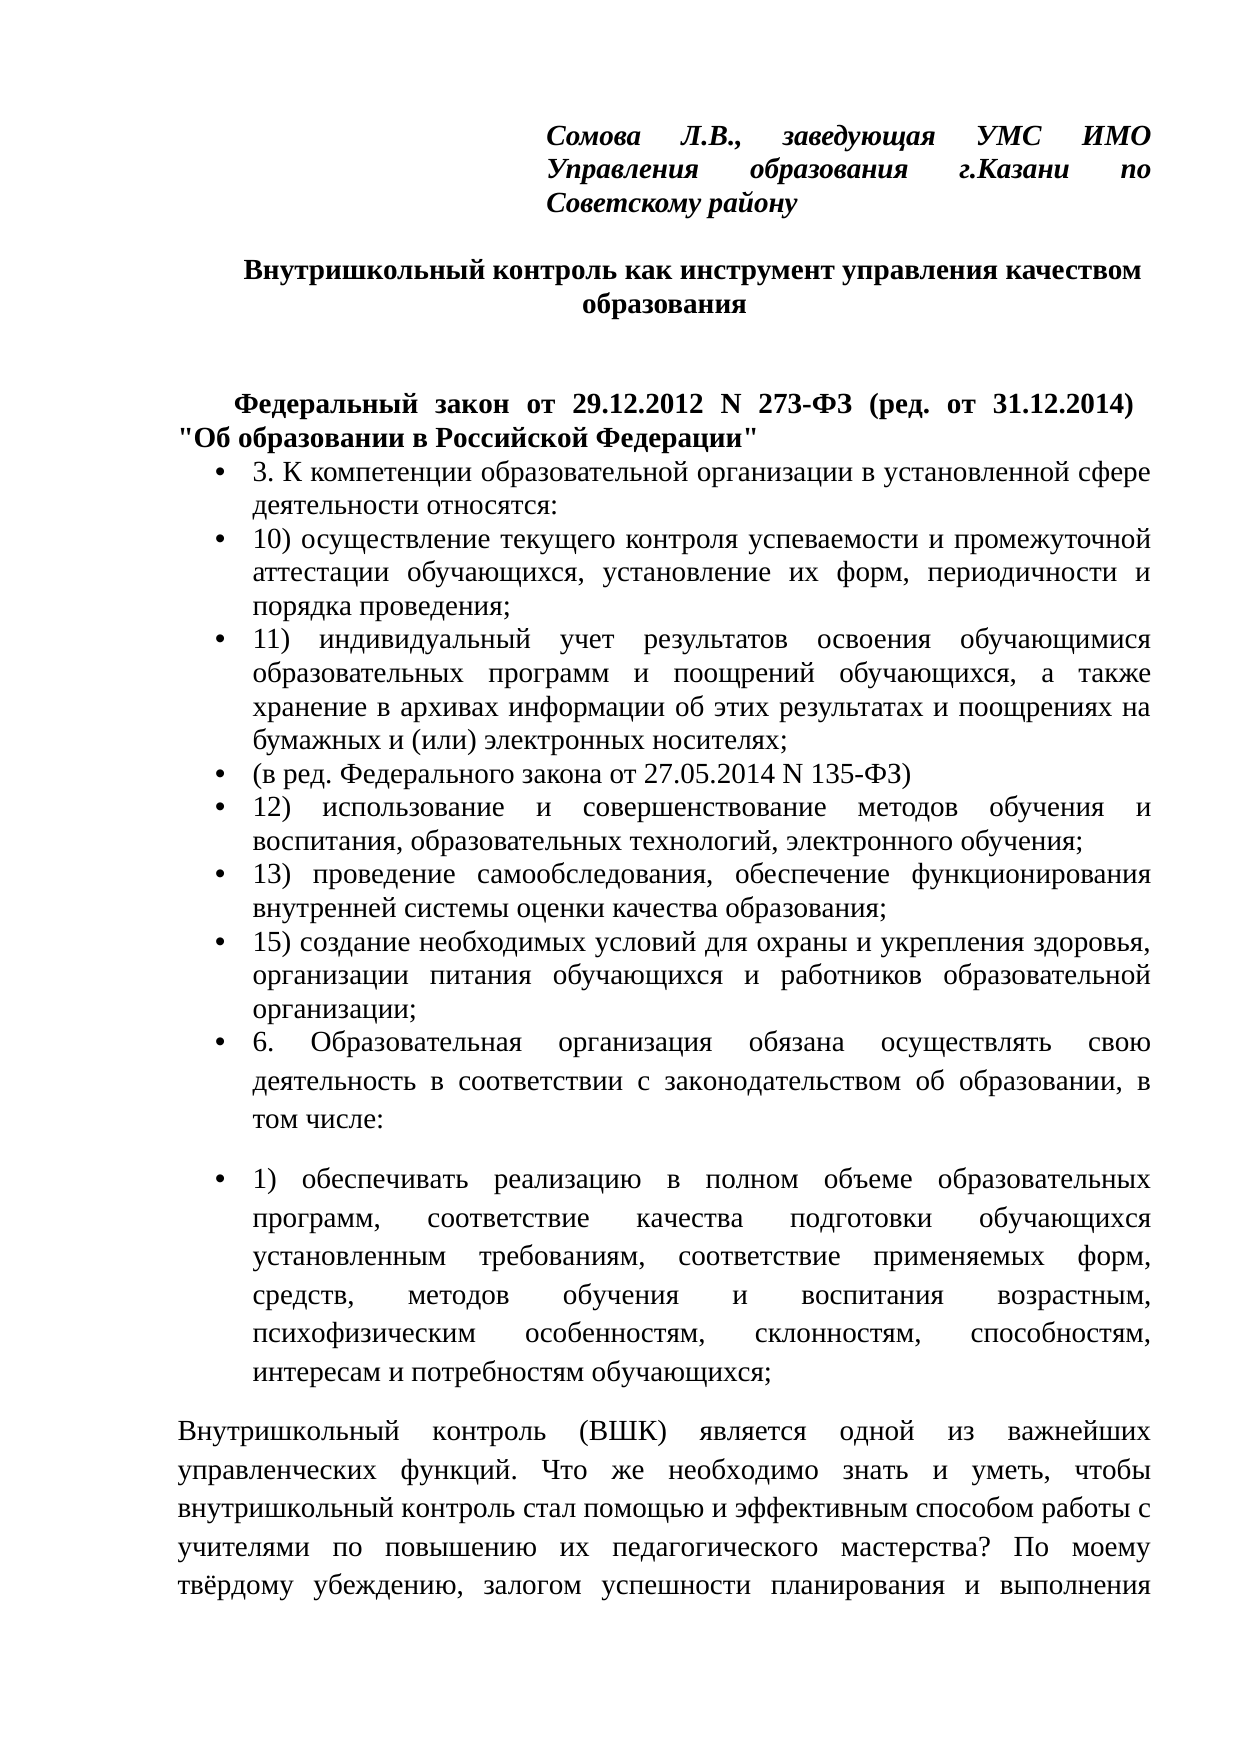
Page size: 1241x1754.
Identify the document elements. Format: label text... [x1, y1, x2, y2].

list 15) создание необходимых условий для охраны и укрепления здоровья, организации питания обучающихся и работников образовательной организации; [215, 924, 1152, 1024]
list 10) осуществление текущего контроля успеваемости и промежуточной аттестации обучающихся, установление их форм, периодичности и порядка проведения; [215, 521, 1152, 621]
list 6. Образовательная организация обязана осуществлять свою деятельность в соответствии с законодательством об образовании, в том числе: [215, 1024, 1152, 1135]
list 1) обеспечивать реализацию в полном объеме образовательных программ, соответствие качества подготовки обучающихся установленным требованиям, соответствие применяемых форм, средств, методов обучения и воспитания возрастным, психофизическим особенностям, склонностям, способностям, интересам и потребностям обучающихся; [215, 1161, 1152, 1387]
text Федеральный закон от 29.12.2012 N 273-ФЗ (ред. от 31.12.2014) "Об образовании в Российской Федерации" [177, 386, 1152, 453]
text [177, 1413, 1152, 1601]
list 13) проведение самообследования, обеспечение функционирования внутренней системы оценки качества образования; [215, 857, 1152, 924]
text Сомова Л.В., заведующая УМС ИМО Управления образования г.Казани по Советскому району [546, 118, 1152, 219]
text Внутришкольный контроль как инструмент управления качеством образования [177, 252, 1152, 319]
list (в ред. Федерального закона от 27.05.2014 N 135-ФЗ) [215, 756, 1152, 789]
list 3. К компетенции образовательной организации в установленной сфере деятельности относятся: [215, 453, 1152, 521]
list 11) индивидуальный учет результатов освоения обучающимися образовательных программ и поощрений обучающихся, а также хранение в архивах информации об этих результатах и поощрениях на бумажных и (или) электронных носителях; [215, 621, 1152, 756]
list 12) использование и совершенствование методов обучения и воспитания, образовательных технологий, электронного обучения; [215, 789, 1152, 857]
